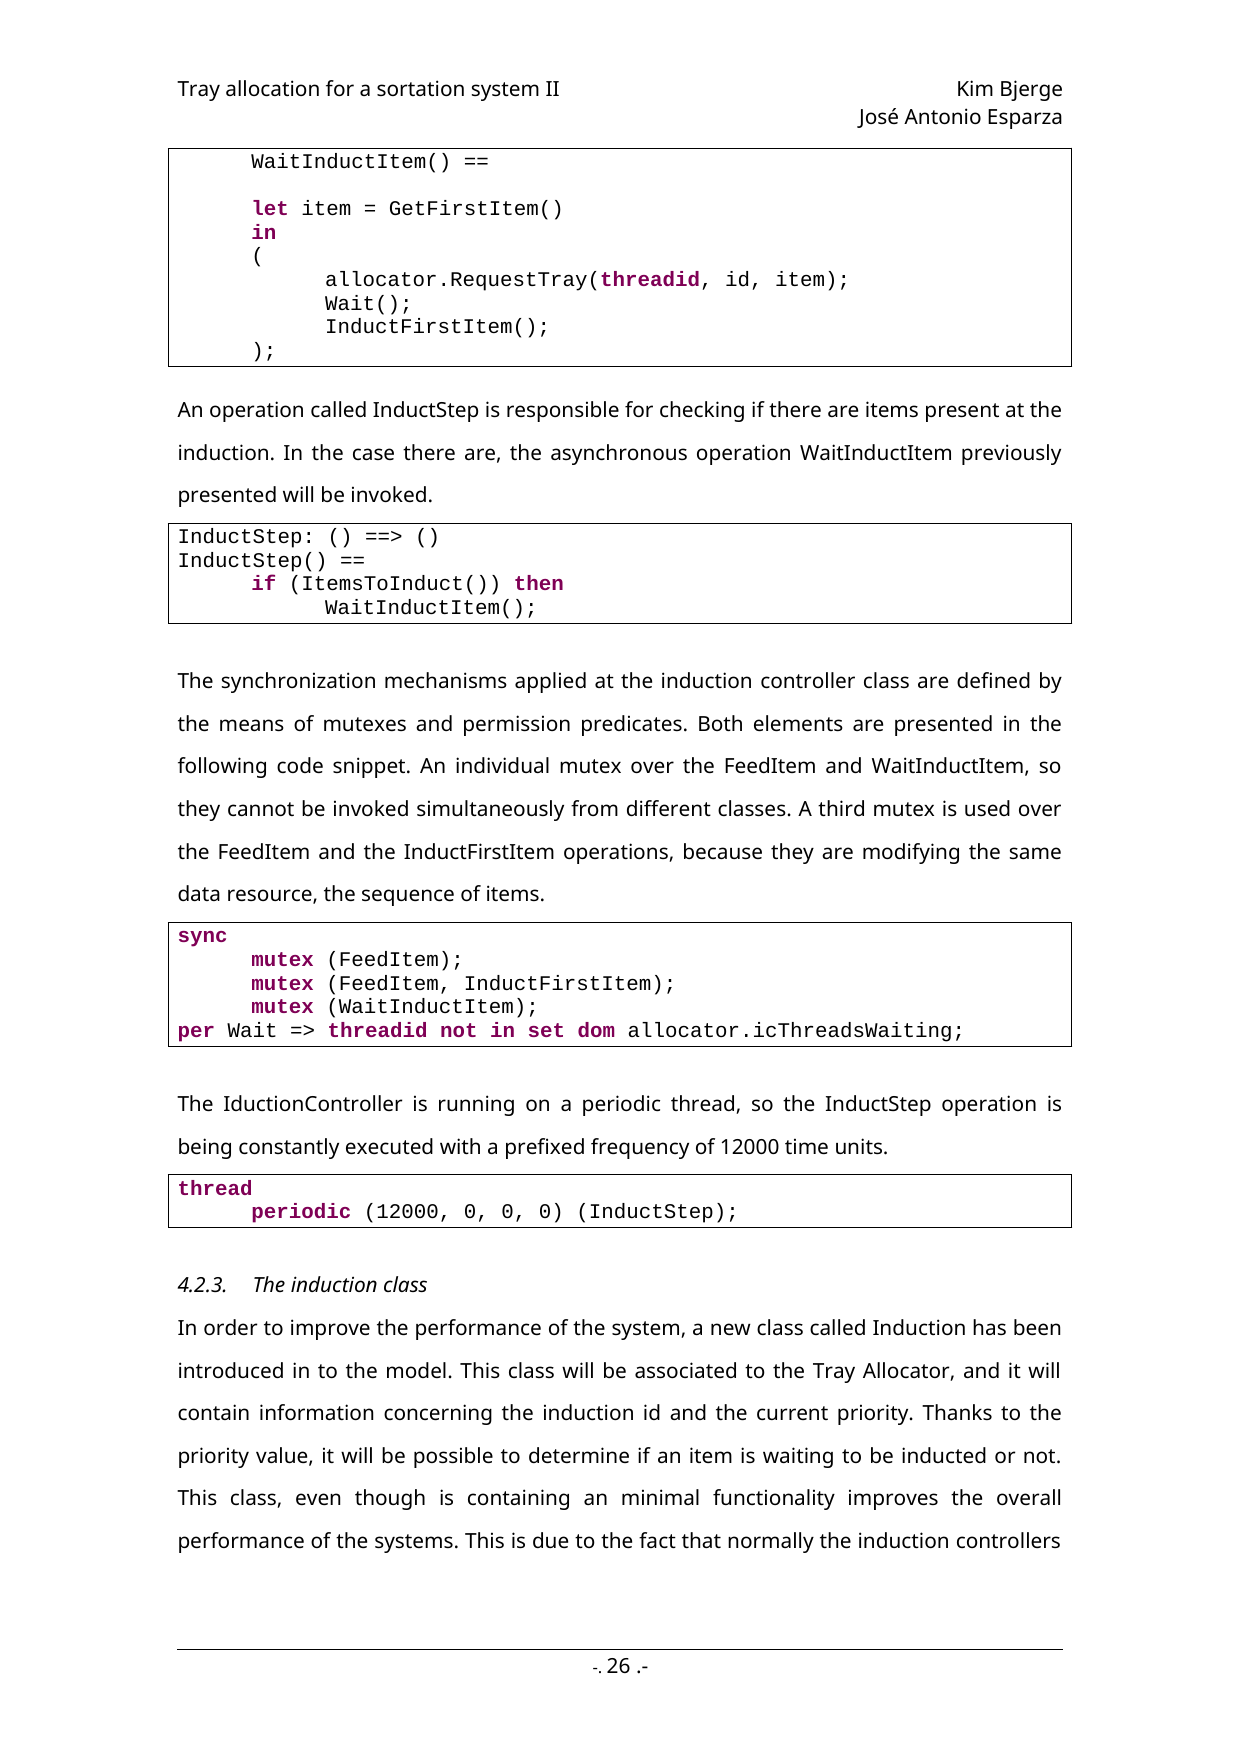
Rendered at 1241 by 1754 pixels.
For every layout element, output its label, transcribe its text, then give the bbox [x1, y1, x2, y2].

text InductStep() == [177, 550, 1063, 573]
text WaitInductItem(); [169, 594, 1071, 623]
text periodic (12000, 0, 0, 0) (InductStep); [169, 1198, 1071, 1227]
text InductStep: () ==> () [169, 524, 1071, 550]
text ); [169, 337, 1071, 366]
text per Wait => threadid not in set dom allocator.icThreadsWaiting; [169, 1017, 1071, 1046]
text sync [169, 923, 1071, 949]
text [177, 1313, 1063, 1554]
text An operation called InductStep is responsible for checking if there are items present at the induction. In the case there are, the asynchronous operation WaitInductItem previously presented will be invoked. [177, 395, 1063, 509]
text InductFirstItem(); [177, 316, 1063, 337]
text allocator.RequestTray(threadid, id, item); [177, 269, 1063, 293]
subtitle The induction class [177, 1271, 1063, 1299]
text The IductionController is running on a periodic thread, so the InductStep operation is being constantly executed with a prefixed frequency of 12000 time units. [177, 1089, 1063, 1160]
text let item = GetFirstItem() [177, 198, 1063, 222]
text WaitInductItem() == [169, 149, 1071, 174]
text The synchronization mechanisms applied at the induction controller class are defined by the means of mutexes and permission predicates. Both elements are presented in the following code snippet. An individual mutex over the FeedItem and WaitInductItem, so they cannot be invoked simultaneously from different classes. A third mutex is used over the FeedItem and the InductFirstItem operations, because they are modifying the same data resource, the sequence of items. [177, 666, 1063, 908]
text mutex (FeedItem); [177, 949, 1063, 972]
text mutex (FeedItem, InductFirstItem); [177, 972, 1063, 996]
text mutex (WaitInductItem); [177, 996, 1063, 1017]
text thread [169, 1175, 1071, 1198]
text in [177, 222, 1063, 245]
text Wait(); [177, 293, 1063, 316]
text if (ItemsToInduct()) then [177, 573, 1063, 594]
text ( [177, 245, 1063, 269]
